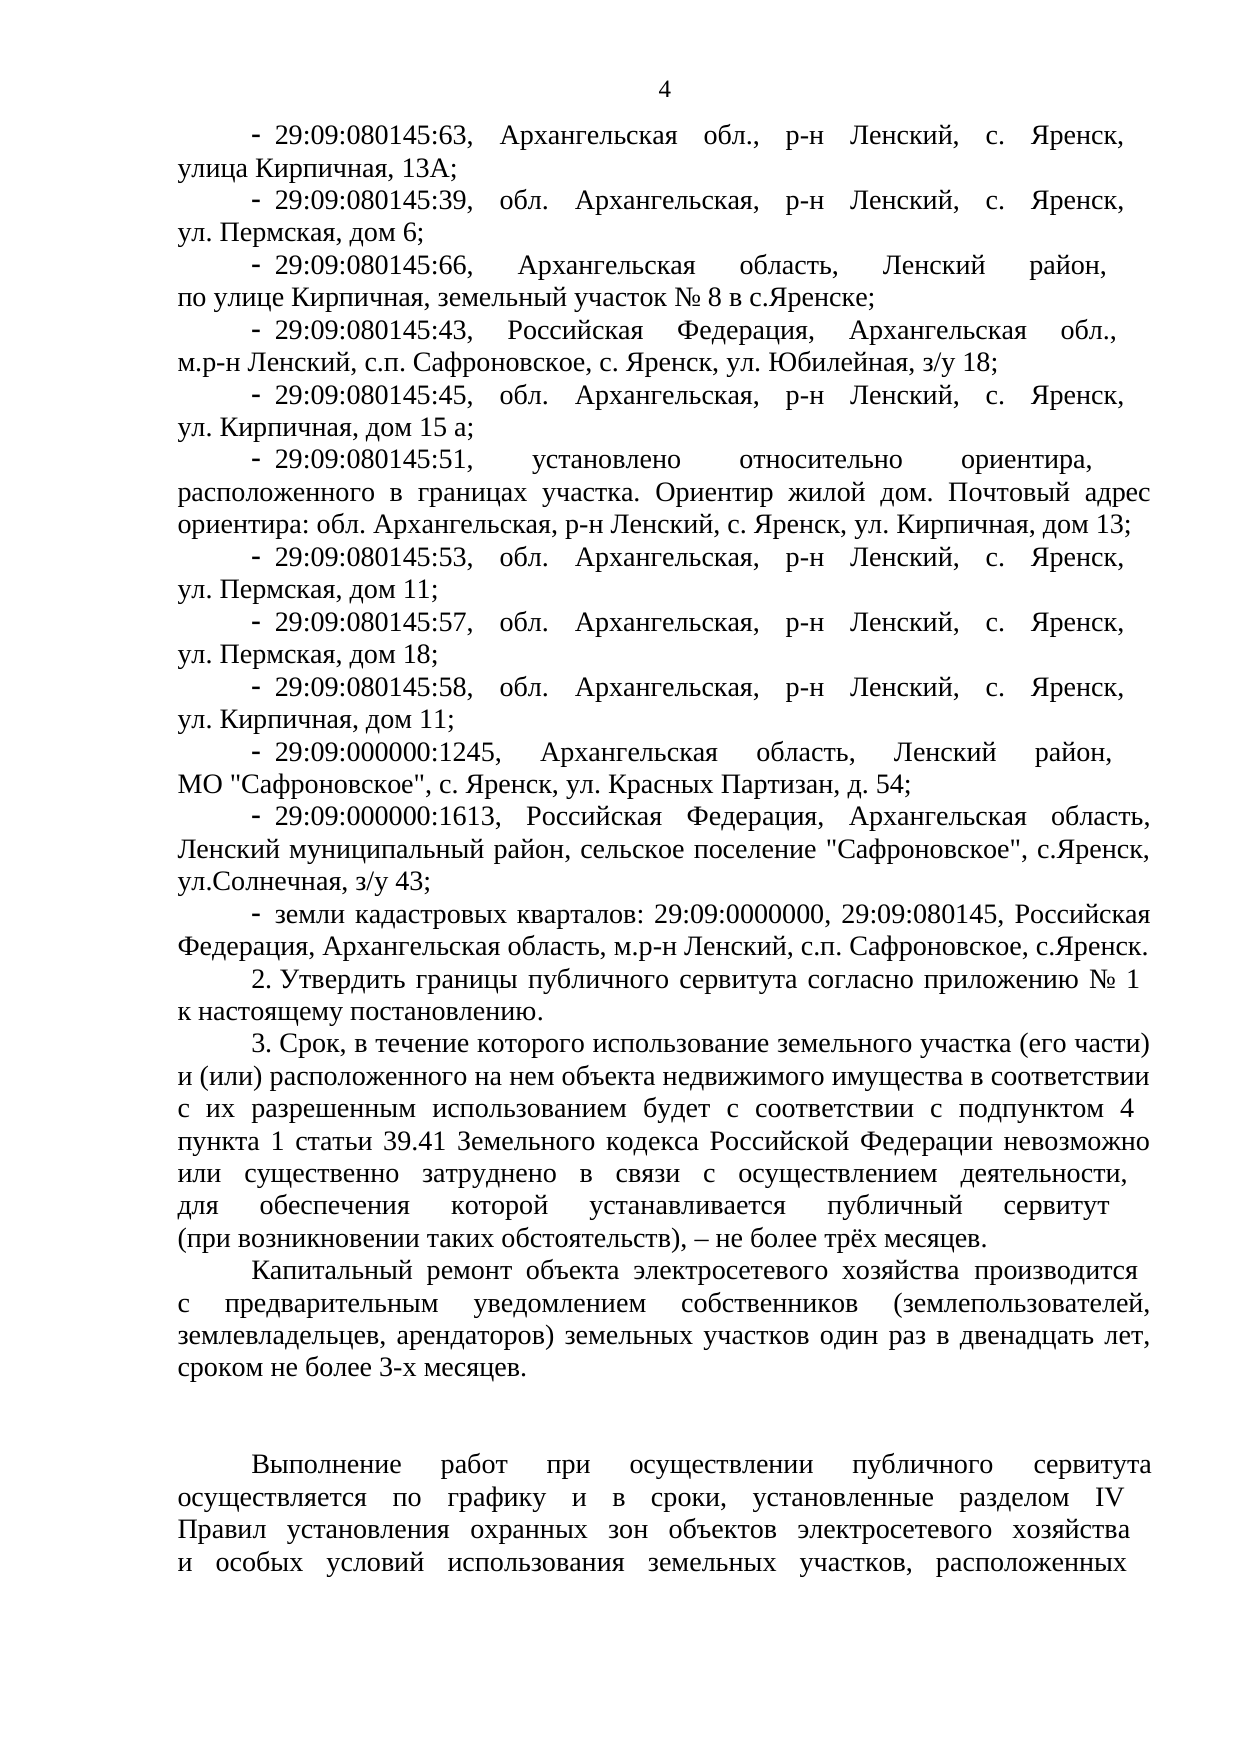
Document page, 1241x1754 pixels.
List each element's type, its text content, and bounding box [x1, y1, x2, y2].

list 29:09:080145:66, Архангельская область, Ленский район, по улице Кирпичная, земельный участок № 8 в с.Яренске; [177, 248, 1152, 313]
list 29:09:080145:57, обл. Архангельская, р-н Ленский, с. Яренск, ул. Пермская, дом 18; [177, 605, 1152, 670]
list 29:09:080145:43, Российская Федерация, Архангельская обл., м.р-н Ленский, с.п. Сафроновское, с. Яренск, ул. Юбилейная, з/у 18; [177, 313, 1152, 378]
text Капитальный ремонт объекта электросетевого хозяйства производится с предварительным уведомлением собственников (землепользователей, землевладельцев, арендаторов) земельных участков один раз в двенадцать лет, сроком не более 3-х месяцев. [177, 1253, 1152, 1383]
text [177, 1448, 1152, 1577]
list 29:09:000000:1613, Российская Федерация, Архангельская область, Ленский муниципальный район, сельское поселение "Сафроновское", с.Яренск, ул.Солнечная, з/у 43; [177, 799, 1152, 897]
list 29:09:080145:63, Архангельская обл., р-н Ленский, с. Яренск, улица Кирпичная, 13А; [177, 118, 1152, 183]
list 29:09:080145:51, установлено относительно ориентира, расположенного в границах участка. Ориентир жилой дом. Почтовый адрес ориентира: обл. Архангельская, р-н Ленский, с. Яренск, ул. Кирпичная, дом 13; [177, 443, 1152, 540]
list 29:09:080145:39, обл. Архангельская, р-н Ленский, с. Яренск, ул. Пермская, дом 6; [177, 183, 1152, 248]
list 29:09:080145:58, обл. Архангельская, р-н Ленский, с. Яренск, ул. Кирпичная, дом 11; [177, 670, 1152, 734]
list 29:09:080145:53, обл. Архангельская, р-н Ленский, с. Яренск, ул. Пермская, дом 11; [177, 540, 1152, 605]
list Утвердить границы публичного сервитута согласно приложению № 1 к настоящему постановлению. [177, 962, 1152, 1026]
list Срок, в течение которого использование земельного участка (его части) и (или) расположенного на нем объекта недвижимого имущества в соответствии с их разрешенным использованием будет с соответствии с подпунктом 4 пункта 1 статьи 39.41 Земельного кодекса Российской Федерации невозможно или существенно затруднено в связи с осуществлением деятельности, для обеспечения которой устанавливается публичный сервитут (при возникновении таких обстоятельств), – не более трёх месяцев. [177, 1026, 1152, 1253]
list 29:09:080145:45, обл. Архангельская, р-н Ленский, с. Яренск, ул. Кирпичная, дом 15 а; [177, 378, 1152, 443]
list 29:09:000000:1245, Архангельская область, Ленский район, МО "Сафроновское", с. Яренск, ул. Красных Партизан, д. 54; [177, 734, 1152, 799]
list земли кадастровых кварталов: 29:09:0000000, 29:09:080145, Российская Федерация, Архангельская область, м.р-н Ленский, с.п. Сафроновское, с.Яренск. [177, 897, 1152, 962]
